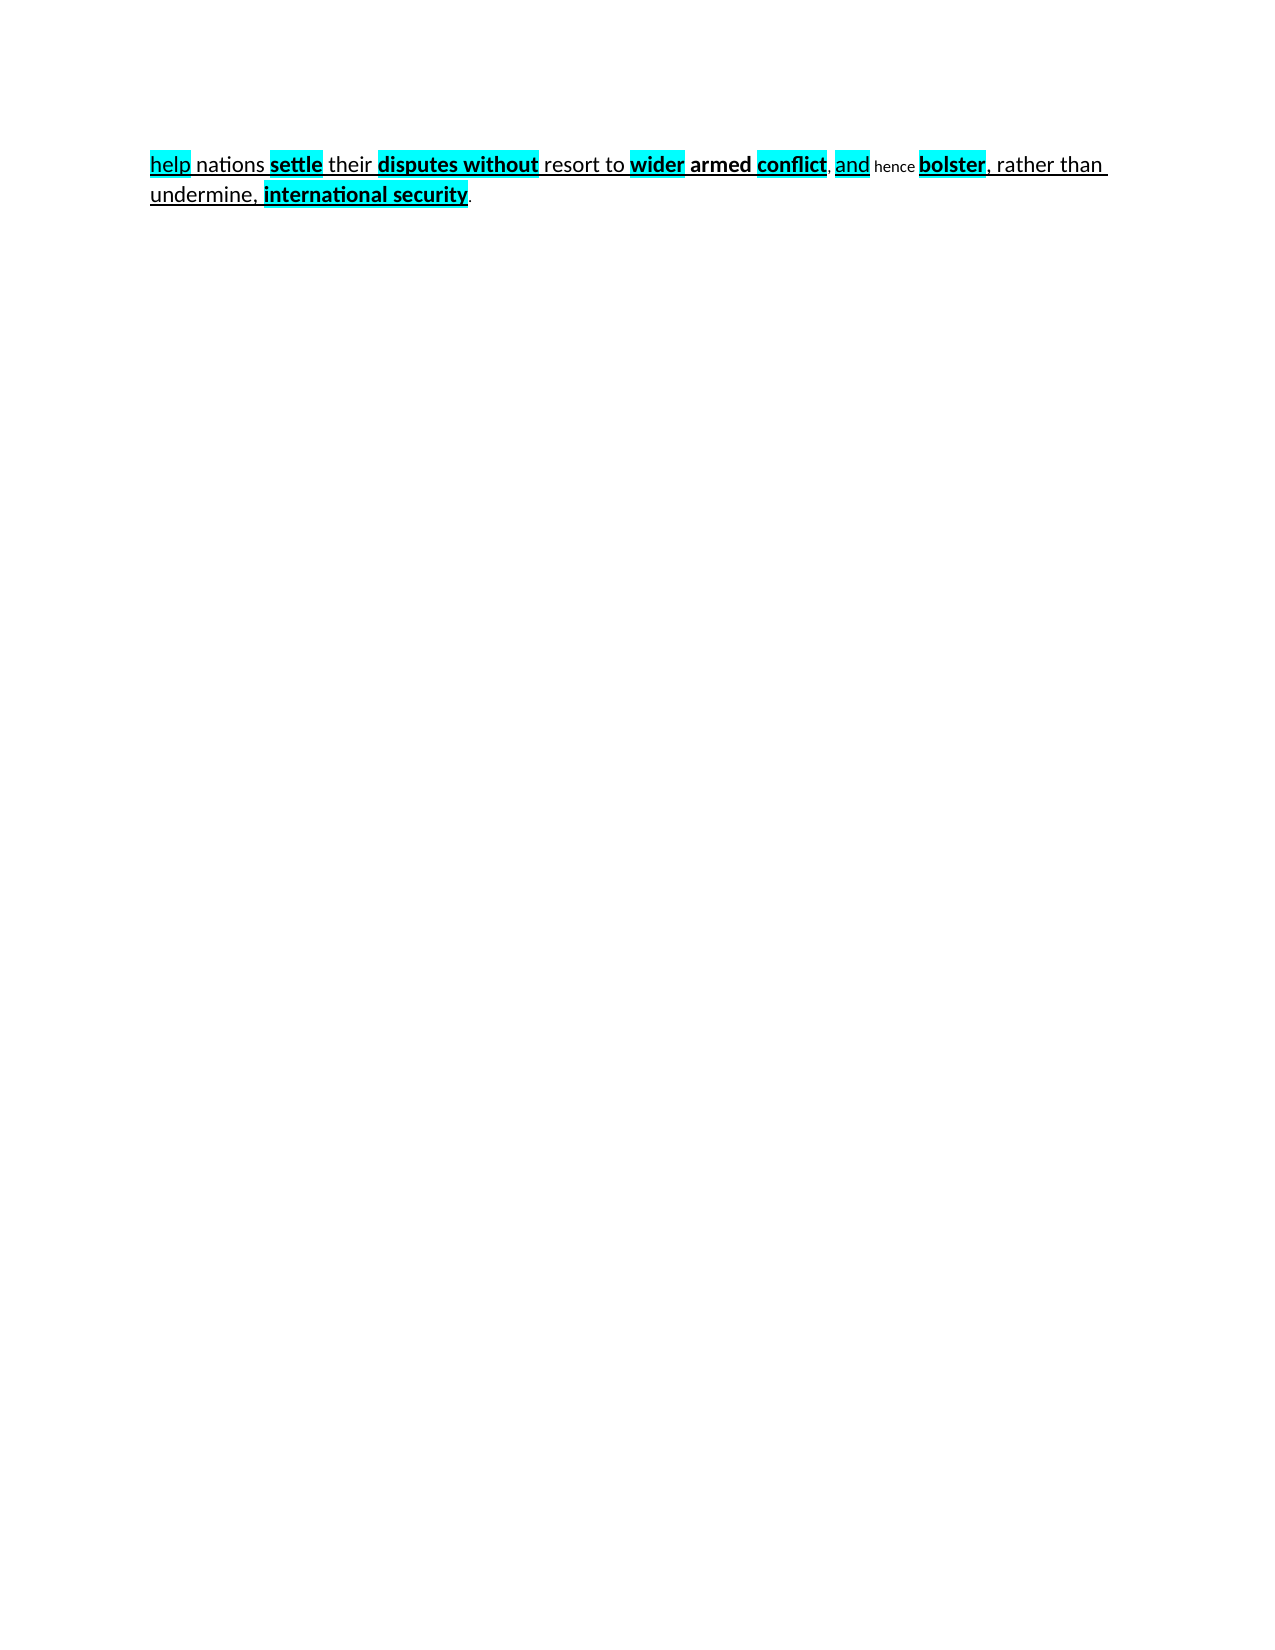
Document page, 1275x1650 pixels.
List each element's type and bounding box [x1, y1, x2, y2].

text [150, 150, 1125, 208]
